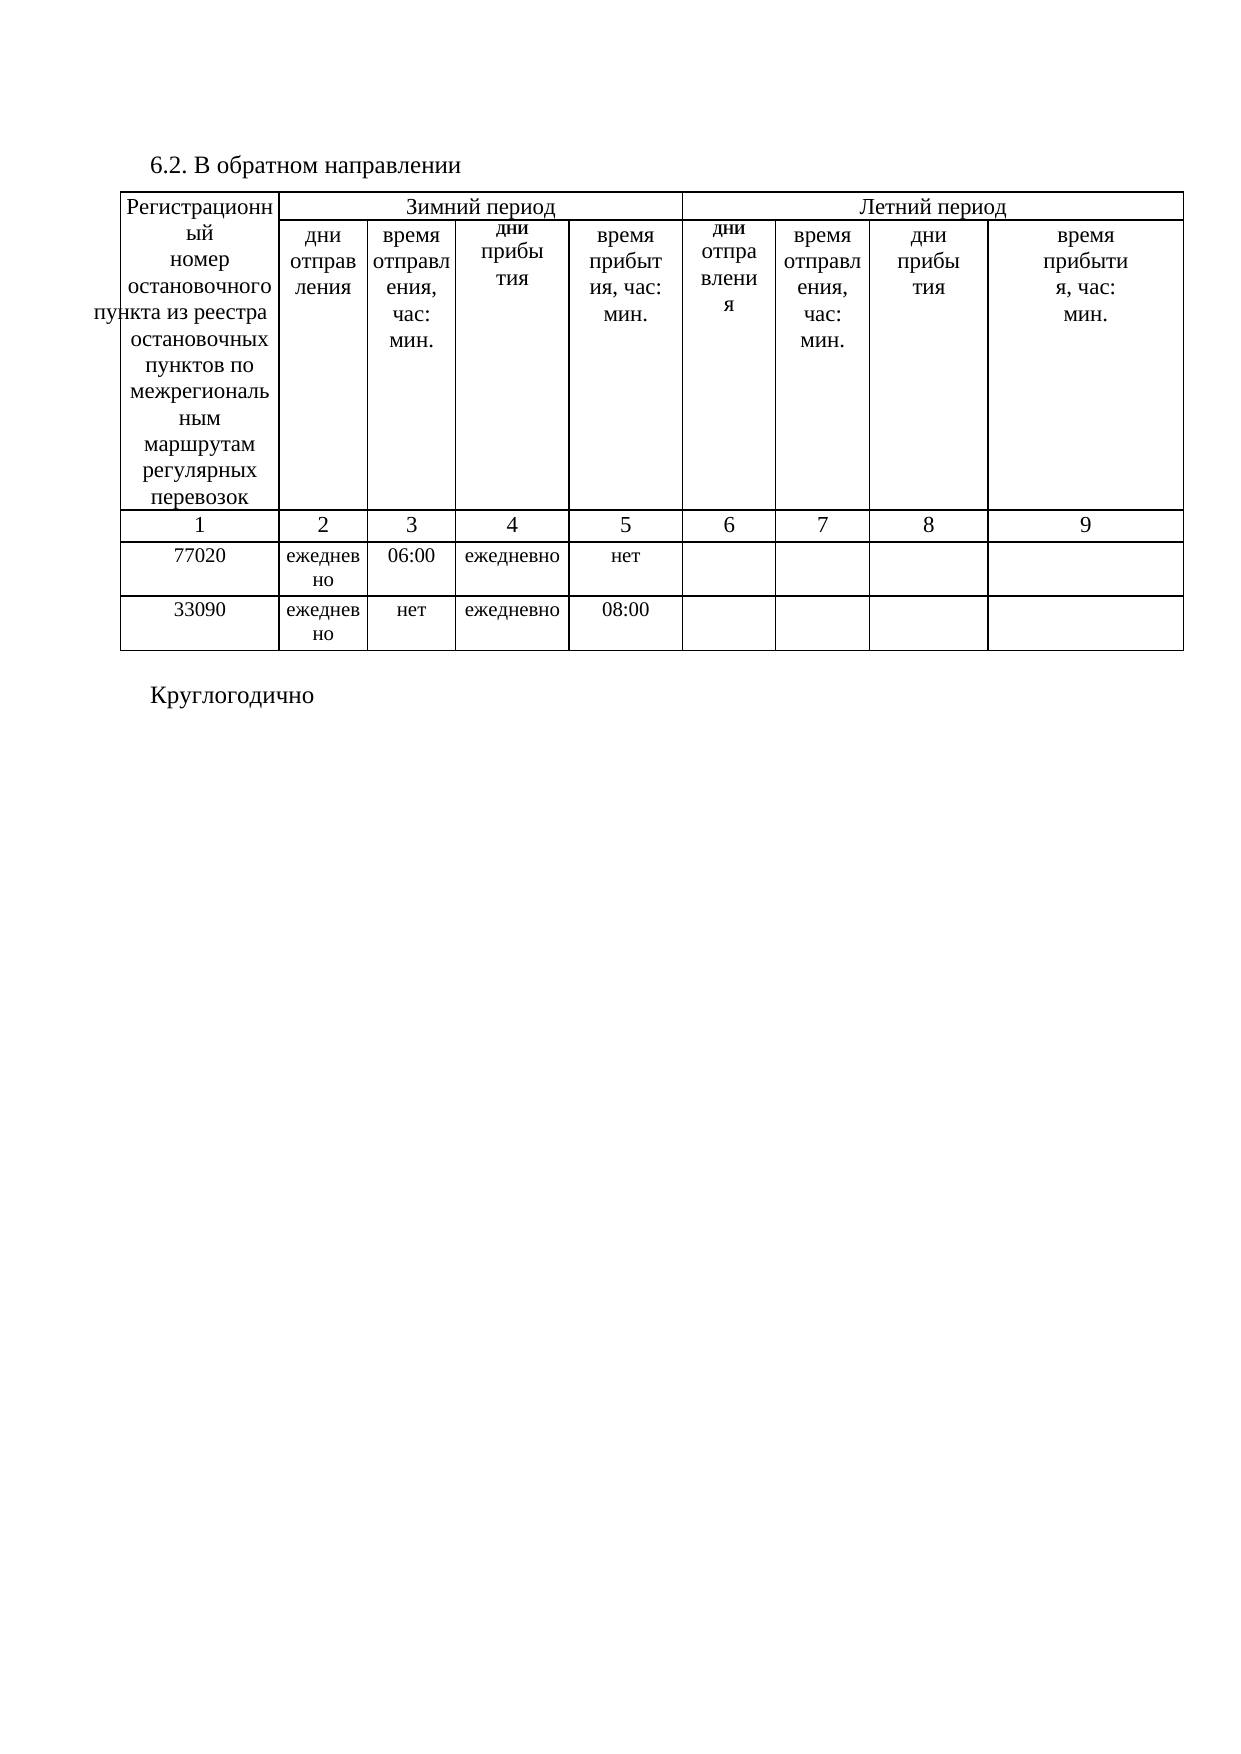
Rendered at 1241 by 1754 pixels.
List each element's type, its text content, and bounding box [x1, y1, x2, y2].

table_cell [683, 543, 775, 595]
table_cell [870, 597, 987, 650]
table_cell 08:00 [570, 597, 682, 650]
table_cell 9 [989, 511, 1183, 541]
table_header Летний период [683, 193, 1183, 219]
table_cell время отправл ения, час: мин. [776, 221, 869, 509]
table_cell дни прибы тия [870, 221, 987, 509]
table_cell ежедневно [280, 543, 367, 595]
table_cell нет [570, 543, 682, 595]
table_cell [989, 597, 1183, 650]
table_cell [776, 543, 869, 595]
table_cell 1 [121, 511, 278, 541]
table_cell нет [368, 597, 455, 650]
table_cell [989, 543, 1183, 595]
table_cell время прибыт ия, час: мин. [570, 221, 682, 509]
table_cell дни отправ ления [280, 221, 367, 509]
table_cell [683, 597, 775, 650]
table_cell 33090 [121, 597, 278, 650]
table_cell [776, 597, 869, 650]
text Круглогодично [150, 680, 1090, 709]
table_cell 4 [456, 511, 568, 541]
table_cell 2 [280, 511, 367, 541]
text 6.2. В обратном направлении [150, 150, 1090, 179]
table_cell ежедневно [456, 543, 568, 595]
table_cell 06:00 [368, 543, 455, 595]
table_cell 7 [776, 511, 869, 541]
table_cell ежедневно [456, 597, 568, 650]
table_cell [870, 543, 987, 595]
table_cell время отправл ения, час: мин. [368, 221, 455, 509]
table_cell ДНИ отпра влени я [683, 221, 775, 509]
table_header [121, 193, 278, 509]
table_cell 5 [570, 511, 682, 541]
table_cell ДНИ прибы тия [456, 221, 568, 509]
table_cell 6 [683, 511, 775, 541]
table_cell 8 [870, 511, 987, 541]
table_cell ежедневно [280, 597, 367, 650]
table_cell время прибыти я, час: мин. [989, 221, 1183, 509]
table_cell 3 [368, 511, 455, 541]
table_cell 77020 [121, 543, 278, 595]
table_header Зимний период [280, 193, 682, 219]
